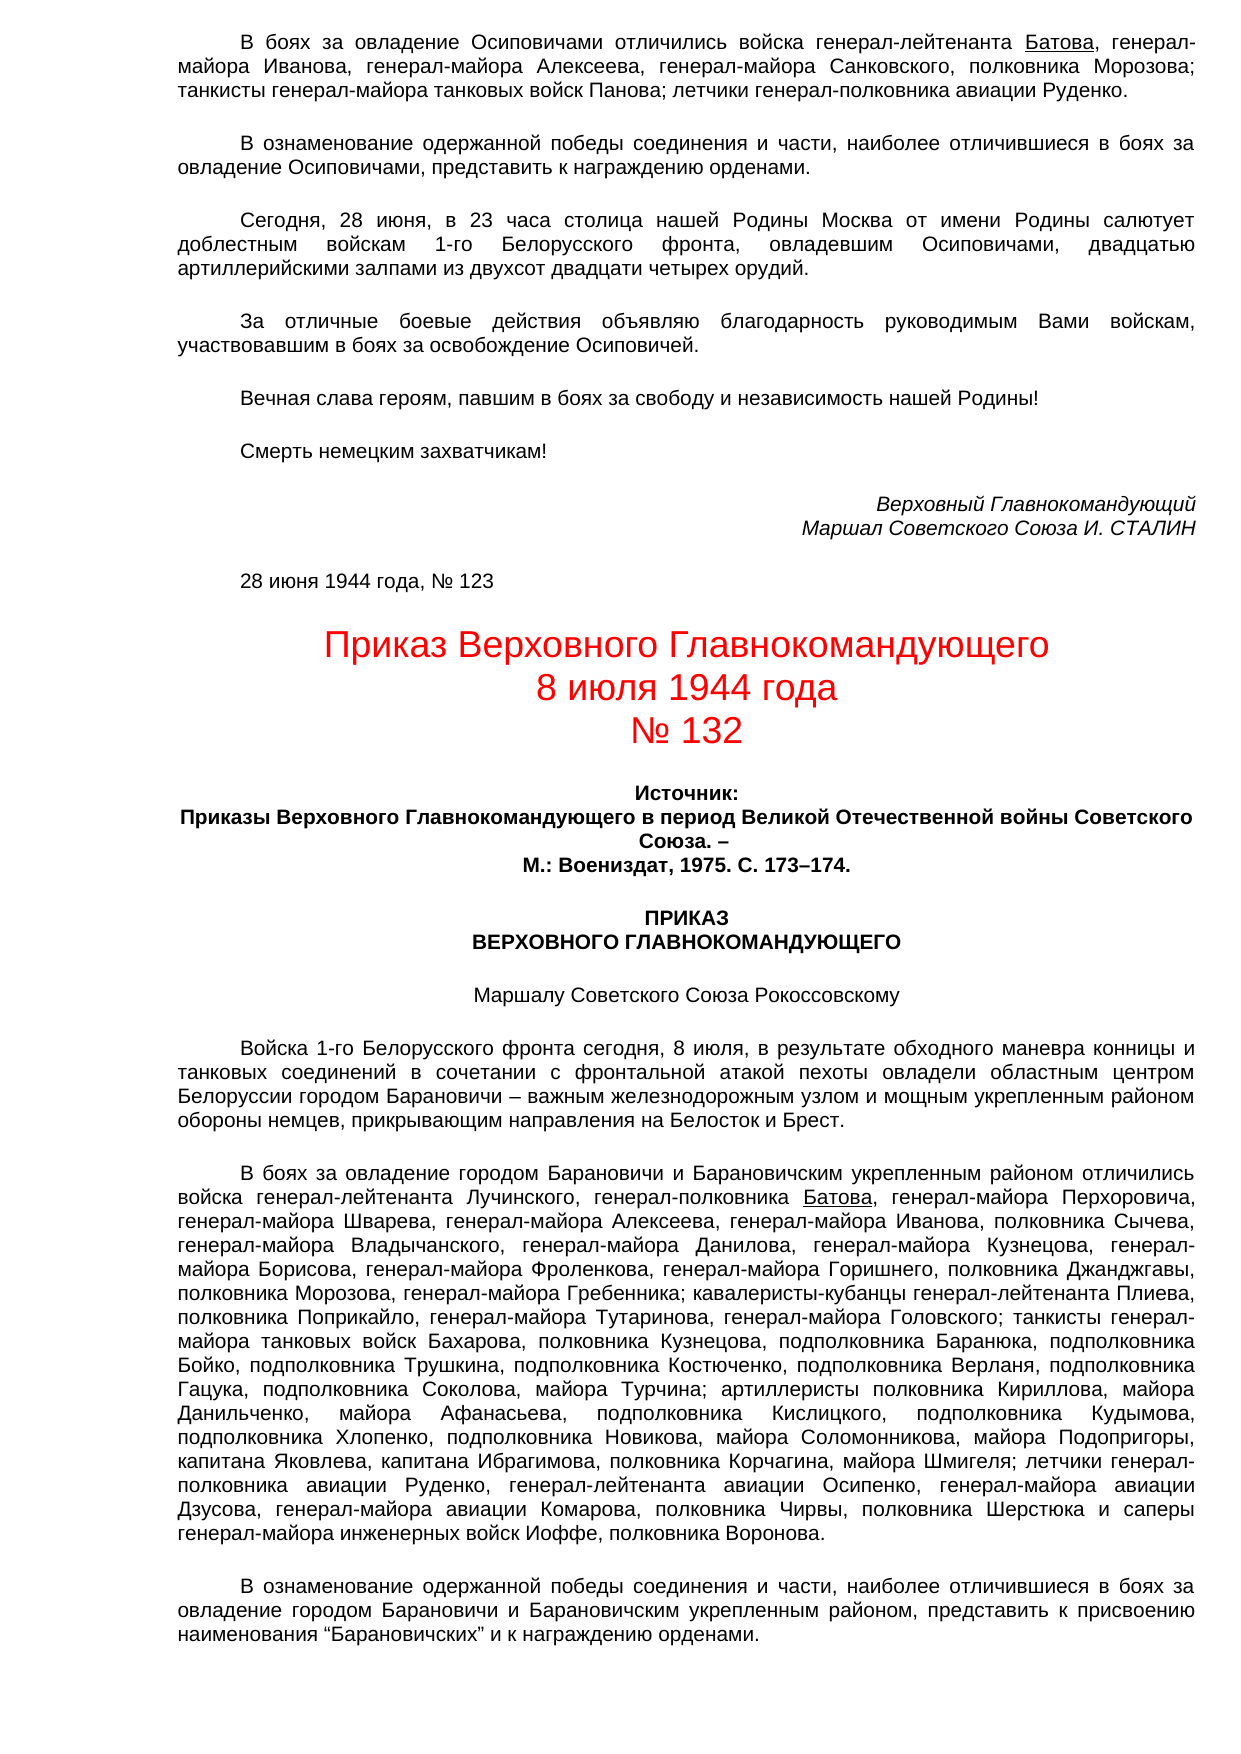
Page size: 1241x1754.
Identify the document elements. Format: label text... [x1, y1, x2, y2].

text В ознаменование одержанной победы соединения и части, наиболее отличившиеся в боях за овладение Осиповичами, представить к награждению орденами. [177, 131, 1196, 178]
text Верховный Главнокомандующий Маршал Советского Союза И. СТАЛИН [177, 492, 1196, 540]
text 28 июня 1944 года, № 123 [177, 569, 1196, 593]
text В ознаменование одержанной победы соединения и части, наиболее отличившиеся в боях за овладение городом Барановичи и Барановичским укрепленным районом, представить к присвоению наименования “Барановичских” и к награждению орденами. [177, 1573, 1196, 1645]
text ПРИКАЗ ВЕРХОВНОГО ГЛАВНОКОМАНДУЮЩЕГО [177, 906, 1196, 954]
text Войска 1-го Белорусского фронта сегодня, 8 июля, в результате обходного маневра конницы и танковых соединений в сочетании с фронтальной атакой пехоты овладели областным центром Белоруссии городом Барановичи – важным железнодорожным узлом и мощным укрепленным районом обороны немцев, прикрывающим направления на Белосток и Брест. [177, 1036, 1196, 1132]
text Смерть немецким захватчикам! [177, 439, 1196, 463]
text В боях за овладение городом Барановичи и Барановичским укрепленным районом отличились войска генерал-лейтенанта Лучинского, генерал-полковника Батова, генерал-майора Перхоровича, генерал-майора Шварева, генерал-майора Алексеева, генерал-майора Иванова, полковника Сычева, генерал-майора Владычанского, генерал-майора Данилова, генерал-майора Кузнецова, генерал-майора Борисова, генерал-майора Фроленкова, генерал-майора Горишнего, полковника Джанджгавы, полковника Морозова, генерал-майора Гребенника; кавалеристы-кубанцы генерал-лейтенанта Плиева, полковника Поприкайло, генерал-майора Тутаринова, генерал-майора Головского; танкисты генерал-майора танковых войск Бахарова, полковника Кузнецова, подполковника Баранюка, подполковника Бойко, подполковника Трушкина, подполковника Костюченко, подполковника Верланя, подполковника Гацука, подполковника Соколова, майора Турчина; артиллеристы полковника Кириллова, майора Данильченко, майора Афанасьева, подполковника Кислицкого, подполковника Кудымова, подполковника Хлопенко, подполковника Новикова, майора Соломонникова, майора Подопригоры, капитана Яковлева, капитана Ибрагимова, полковника Корчагина, майора Шмигеля; летчики генерал-полковника авиации Руденко, генерал-лейтенанта авиации Осипенко, генерал-майора авиации Дзусова, генерал-майора авиации Комарова, полковника Чирвы, полковника Шерстюка и саперы генерал-майора инженерных войск Иоффе, полковника Воронова. [177, 1161, 1196, 1544]
text В боях за овладение Осиповичами отличились войска генерал-лейтенанта Батова, генерал-майора Иванова, генерал-майора Алексеева, генерал-майора Санковского, полковника Морозова; танкисты генерал-майора танковых войск Панова; летчики генерал-полковника авиации Руденко. [177, 29, 1196, 101]
text За отличные боевые действия объявляю благодарность руководимым Вами войскам, участвовавшим в боях за освобождение Осиповичей. [177, 309, 1196, 357]
text Источник: Приказы Верховного Главнокомандующего в период Великой Отечественной войны Советского Союза. – М.: Воениздат, 1975. С. 173–174. [177, 781, 1196, 877]
text Маршалу Советского Союза Рокоссовскому [177, 983, 1196, 1007]
subtitle Приказ Верховного Главнокомандующего 8 июля 1944 года № 132 [177, 622, 1196, 752]
text Сегодня, 28 июня, в 23 часа столица нашей Родины Москва от имени Родины салютует доблестным войскам 1-го Белорусского фронта, овладевшим Осиповичами, двадцатью артиллерийскими залпами из двухсот двадцати четырех орудий. [177, 208, 1196, 279]
text Вечная слава героям, павшим в боях за свободу и независимость нашей Родины! [177, 386, 1196, 410]
